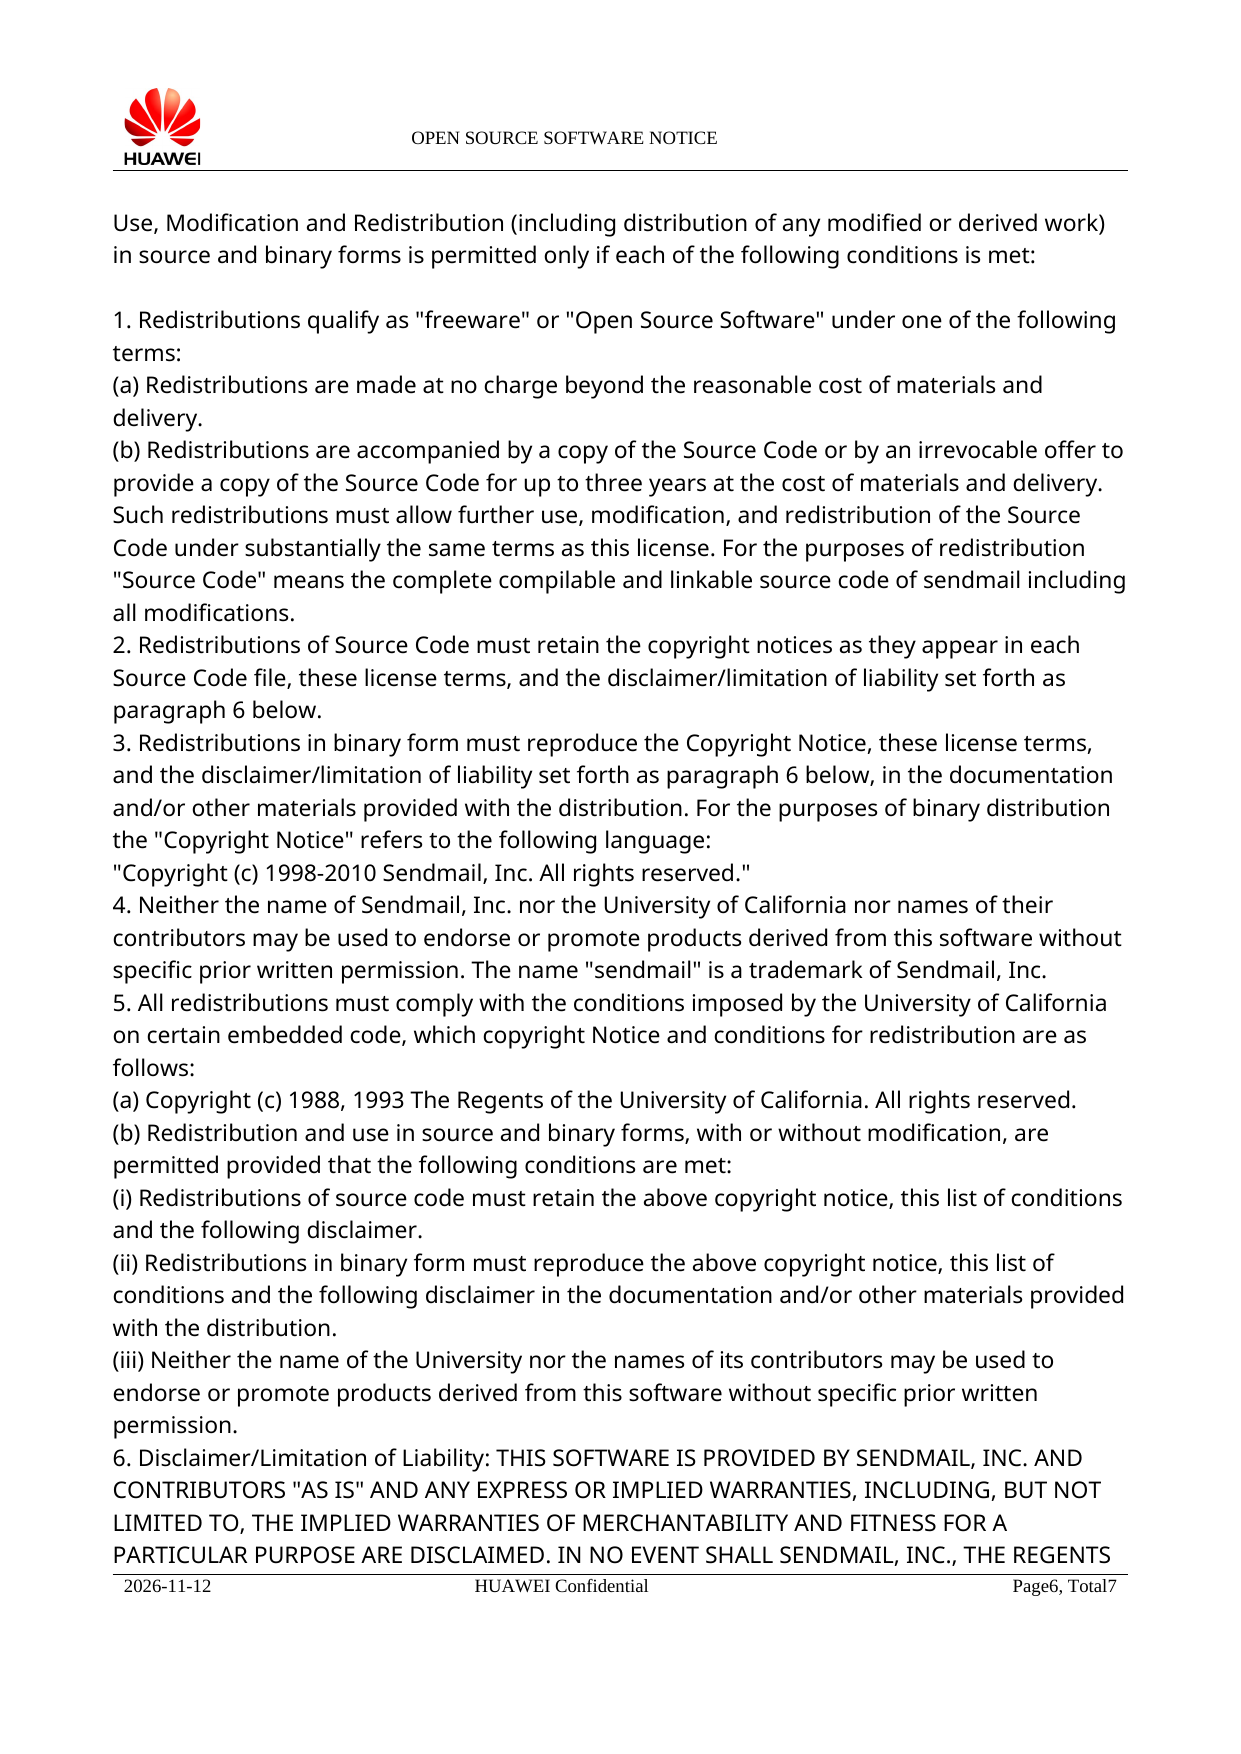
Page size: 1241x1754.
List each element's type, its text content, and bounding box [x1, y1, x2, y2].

text 3. Redistributions in binary form must reproduce the Copyright Notice, these license terms, and the disclaimer/limitation of liability set forth as paragraph 6 below, in the documentation and/or other materials provided with the distribution. For the purposes of binary distribution the "Copyright Notice" refers to the following language: [112, 726, 1128, 856]
text 4. Neither the name of Sendmail, Inc. nor the University of California nor names of their contributors may be used to endorse or promote products derived from this software without specific prior written permission. The name "sendmail" is a trademark of Sendmail, Inc. [112, 889, 1128, 986]
text (ii) Redistributions in binary form must reproduce the above copyright notice, this list of conditions and the following disclaimer in the documentation and/or other materials provided with the distribution. [112, 1246, 1128, 1344]
text Use, Modification and Redistribution (including distribution of any modified or derived work) in source and binary forms is permitted only if each of the following conditions is met: [112, 206, 1128, 271]
text 5. All redistributions must comply with the conditions imposed by the University of California on certain embedded code, which copyright Notice and conditions for redistribution are as follows: [112, 986, 1128, 1084]
picture [124, 88, 201, 165]
text (iii) Neither the name of the University nor the names of its contributors may be used to endorse or promote products derived from this software without specific prior written permission. [112, 1344, 1128, 1441]
text 1. Redistributions qualify as "freeware" or "Open Source Software" under one of the following terms: [112, 304, 1128, 369]
text (i) Redistributions of source code must retain the above copyright notice, this list of conditions and the following disclaimer. [112, 1181, 1128, 1246]
text "Copyright (c) 1998-2010 Sendmail, Inc. All rights reserved." [112, 856, 1128, 889]
text (b) Redistributions are accompanied by a copy of the Source Code or by an irrevocable offer to provide a copy of the Source Code for up to three years at the cost of materials and delivery. Such redistributions must allow further use, modification, and redistribution of the Source Code under substantially the same terms as this license. For the purposes of redistribution "Source Code" means the complete compilable and linkable source code of sendmail including all modifications. [112, 434, 1128, 629]
text 2. Redistributions of Source Code must retain the copyright notices as they appear in each Source Code file, these license terms, and the disclaimer/limitation of liability set forth as paragraph 6 below. [112, 629, 1128, 726]
text (a) Redistributions are made at no charge beyond the reasonable cost of materials and delivery. [112, 369, 1128, 434]
text (a) Copyright (c) 1988, 1993 The Regents of the University of California. All rights reserved. [112, 1084, 1128, 1116]
text (b) Redistribution and use in source and binary forms, with or without modification, are permitted provided that the following conditions are met: [112, 1116, 1128, 1181]
